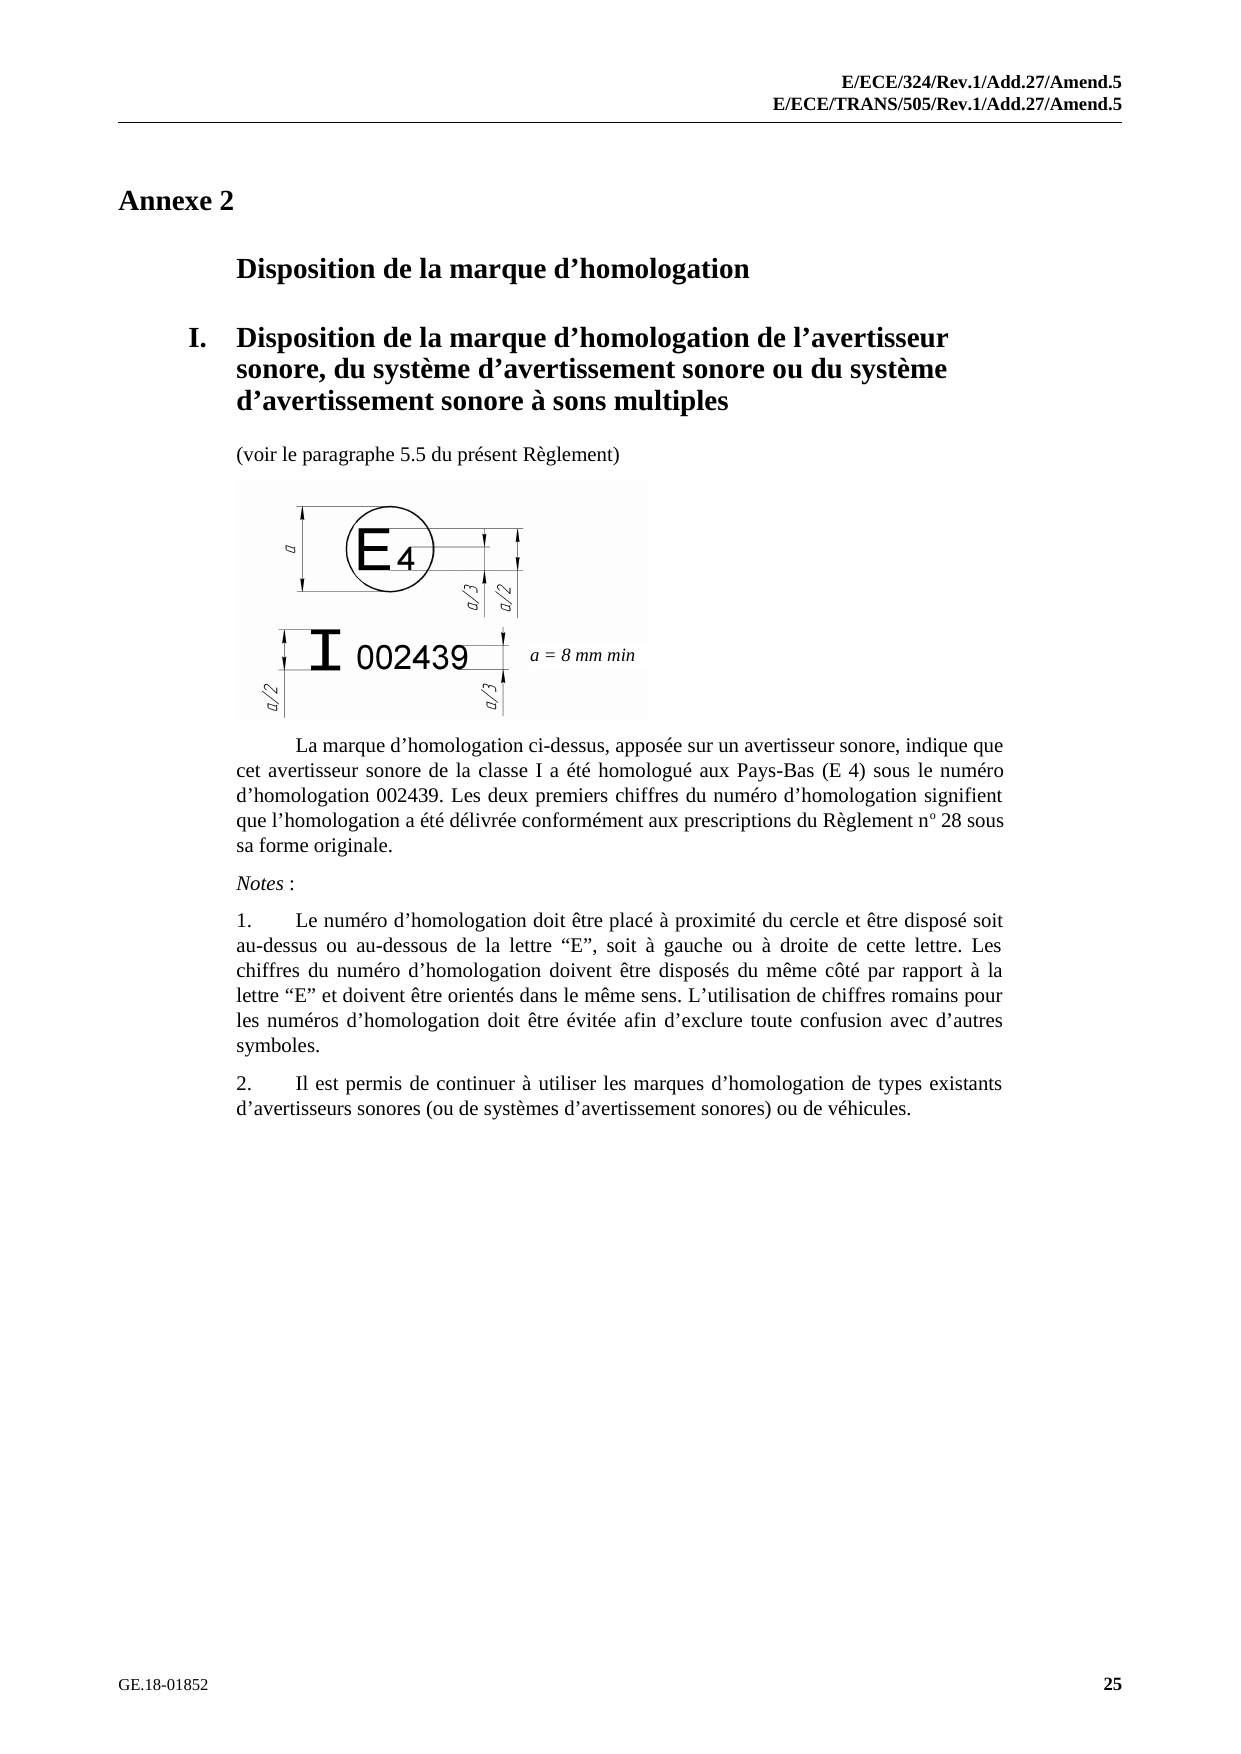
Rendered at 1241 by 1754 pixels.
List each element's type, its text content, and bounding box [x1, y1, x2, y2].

text I. Disposition de la marque d’homologation de l’avertisseur sonore, du système d’avertissement sonore ou du système d’avertissement sonore à sons multiples [118, 323, 1004, 416]
text Notes : [236, 869, 1004, 894]
picture [236, 478, 650, 720]
text 1. Le numéro d’homologation doit être placé à proximité du cercle et être disposé soit au-dessus ou au-dessous de la lettre “E”, soit à gauche ou à droite de cette lettre. Les chiffres du numéro d’homologation doivent être disposés du même côté par rapport à la lettre “E” et doivent être orientés dans le même sens. L’utilisation de chiffres romains pour les numéros d’homologation doit être évitée afin d’exclure toute confusion avec d’autres symboles. [236, 907, 1004, 1057]
text La marque d’homologation ci-dessus, apposée sur un avertisseur sonore, indique que cet avertisseur sonore de la classe I a été homologué aux Pays-Bas (E 4) sous le numéro d’homologation 002439. Les deux premiers chiffres du numéro d’homologation signifient que l’homologation a été délivrée conformément aux prescriptions du Règlement no 28 sous sa forme originale. [236, 732, 1004, 857]
text Disposition de la marque d’homologation [118, 254, 1004, 285]
text (voir le paragraphe 5.5 du présent Règlement) [236, 441, 1004, 466]
text 2. Il est permis de continuer à utiliser les marques d’homologation de types existants d’avertisseurs sonores (ou de systèmes d’avertissement sonores) ou de véhicules. [236, 1069, 1004, 1119]
text Annexe 2 [118, 185, 1004, 216]
